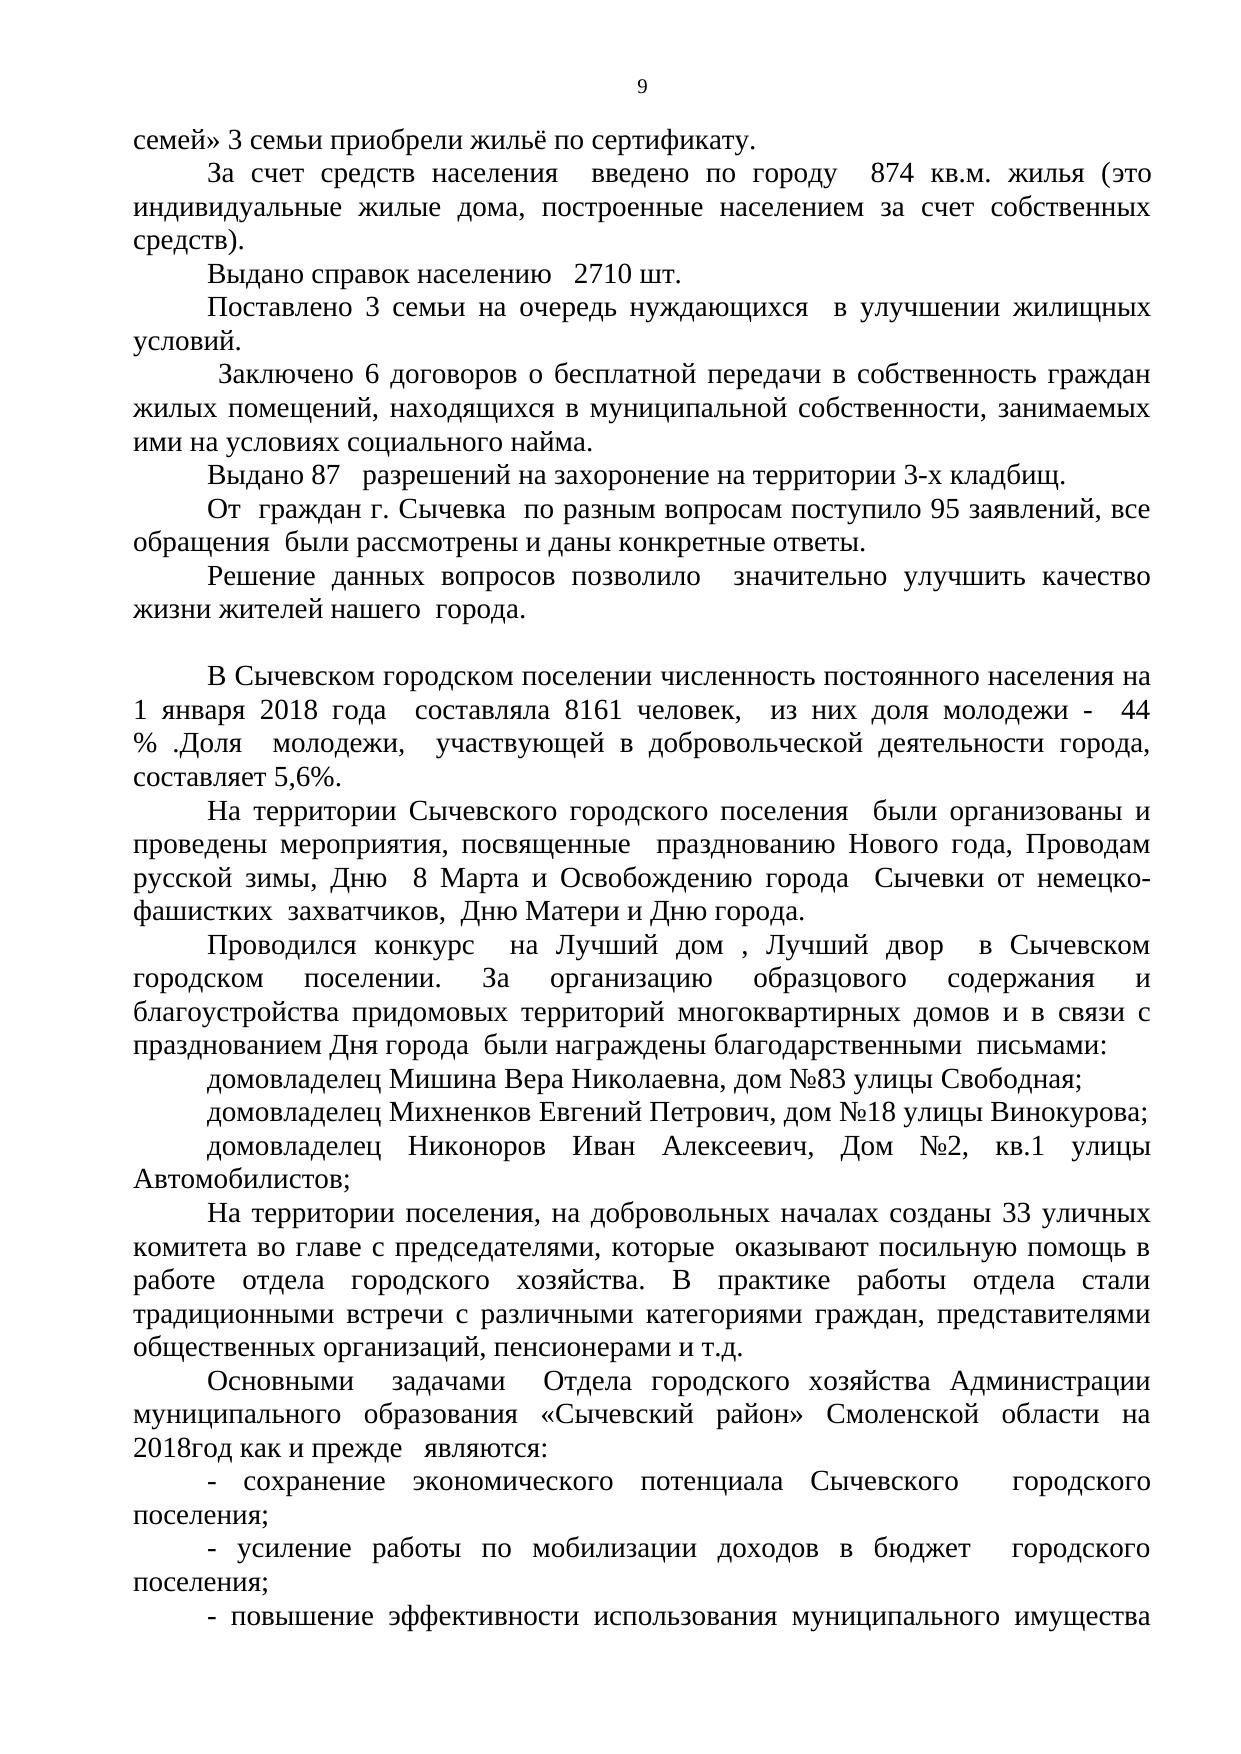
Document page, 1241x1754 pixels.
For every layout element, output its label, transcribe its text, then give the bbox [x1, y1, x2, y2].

text Проводился конкурс на Лучший дом , Лучший двор в Сычевском городском поселении. За организацию образцового содержания и благоустройства придомовых территорий многоквартирных домов и в связи с празднованием Дня города были награждены благодарственными письмами: [133, 927, 1152, 1061]
text - сохранение экономического потенциала Сычевского городского поселения; [133, 1463, 1152, 1531]
text На территории Сычевского городского поселения были организованы и проведены мероприятия, посвященные празднованию Нового года, Проводам русской зимы, Дню 8 Марта и Освобождению города Сычевки от немецко-фашистких захватчиков, Дню Матери и Дню города. [133, 793, 1152, 927]
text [133, 1598, 1152, 1631]
text домовладелец Никоноров Иван Алексеевич, Дом №2, кв.1 улицы Автомобилистов; [133, 1128, 1152, 1195]
text На территории поселения, на добровольных началах созданы 33 уличных комитета во главе с председателями, которые оказывают посильную помощь в работе отдела городского хозяйства. В практике работы отдела стали традиционными встречи с различными категориями граждан, представителями общественных организаций, пенсионерами и т.д. [133, 1195, 1152, 1363]
text Выдано справок населению 2710 шт. [133, 256, 1152, 289]
text Выдано 87 разрешений на захоронение на территории 3-х кладбищ. [133, 457, 1152, 491]
text домовладелец Михненков Евгений Петрович, дом №18 улицы Винокурова; [133, 1094, 1152, 1128]
text Основными задачами Отдела городского хозяйства Администрации муниципального образования «Сычевский район» Смоленской области на 2018год как и прежде являются: [133, 1363, 1152, 1463]
text Поставлено 3 семьи на очередь нуждающихся в улучшении жилищных условий. [133, 289, 1152, 357]
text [133, 122, 1152, 155]
text От граждан г. Сычевка по разным вопросам поступило 95 заявлений, все обращения были рассмотрены и даны конкретные ответы. [133, 491, 1152, 558]
text Решение данных вопросов позволило значительно улучшить качество жизни жителей нашего города. [133, 558, 1152, 625]
text В Сычевском городском поселении численность постоянного населения на 1 января 2018 года составляла 8161 человек, из них доля молодежи - 44 % .Доля молодежи, участвующей в добровольческой деятельности города, составляет 5,6%. [133, 658, 1152, 793]
text - усиление работы по мобилизации доходов в бюджет городского поселения; [133, 1531, 1152, 1598]
text домовладелец Мишина Вера Николаевна, дом №83 улицы Свободная; [133, 1061, 1152, 1094]
text За счет средств населения введено по городу 874 кв.м. жилья (это индивидуальные жилые дома, построенные населением за счет собственных средств). [133, 155, 1152, 256]
text Заключено 6 договоров о бесплатной передачи в собственность граждан жилых помещений, находящихся в муниципальной собственности, занимаемых ими на условиях социального найма. [133, 357, 1152, 457]
